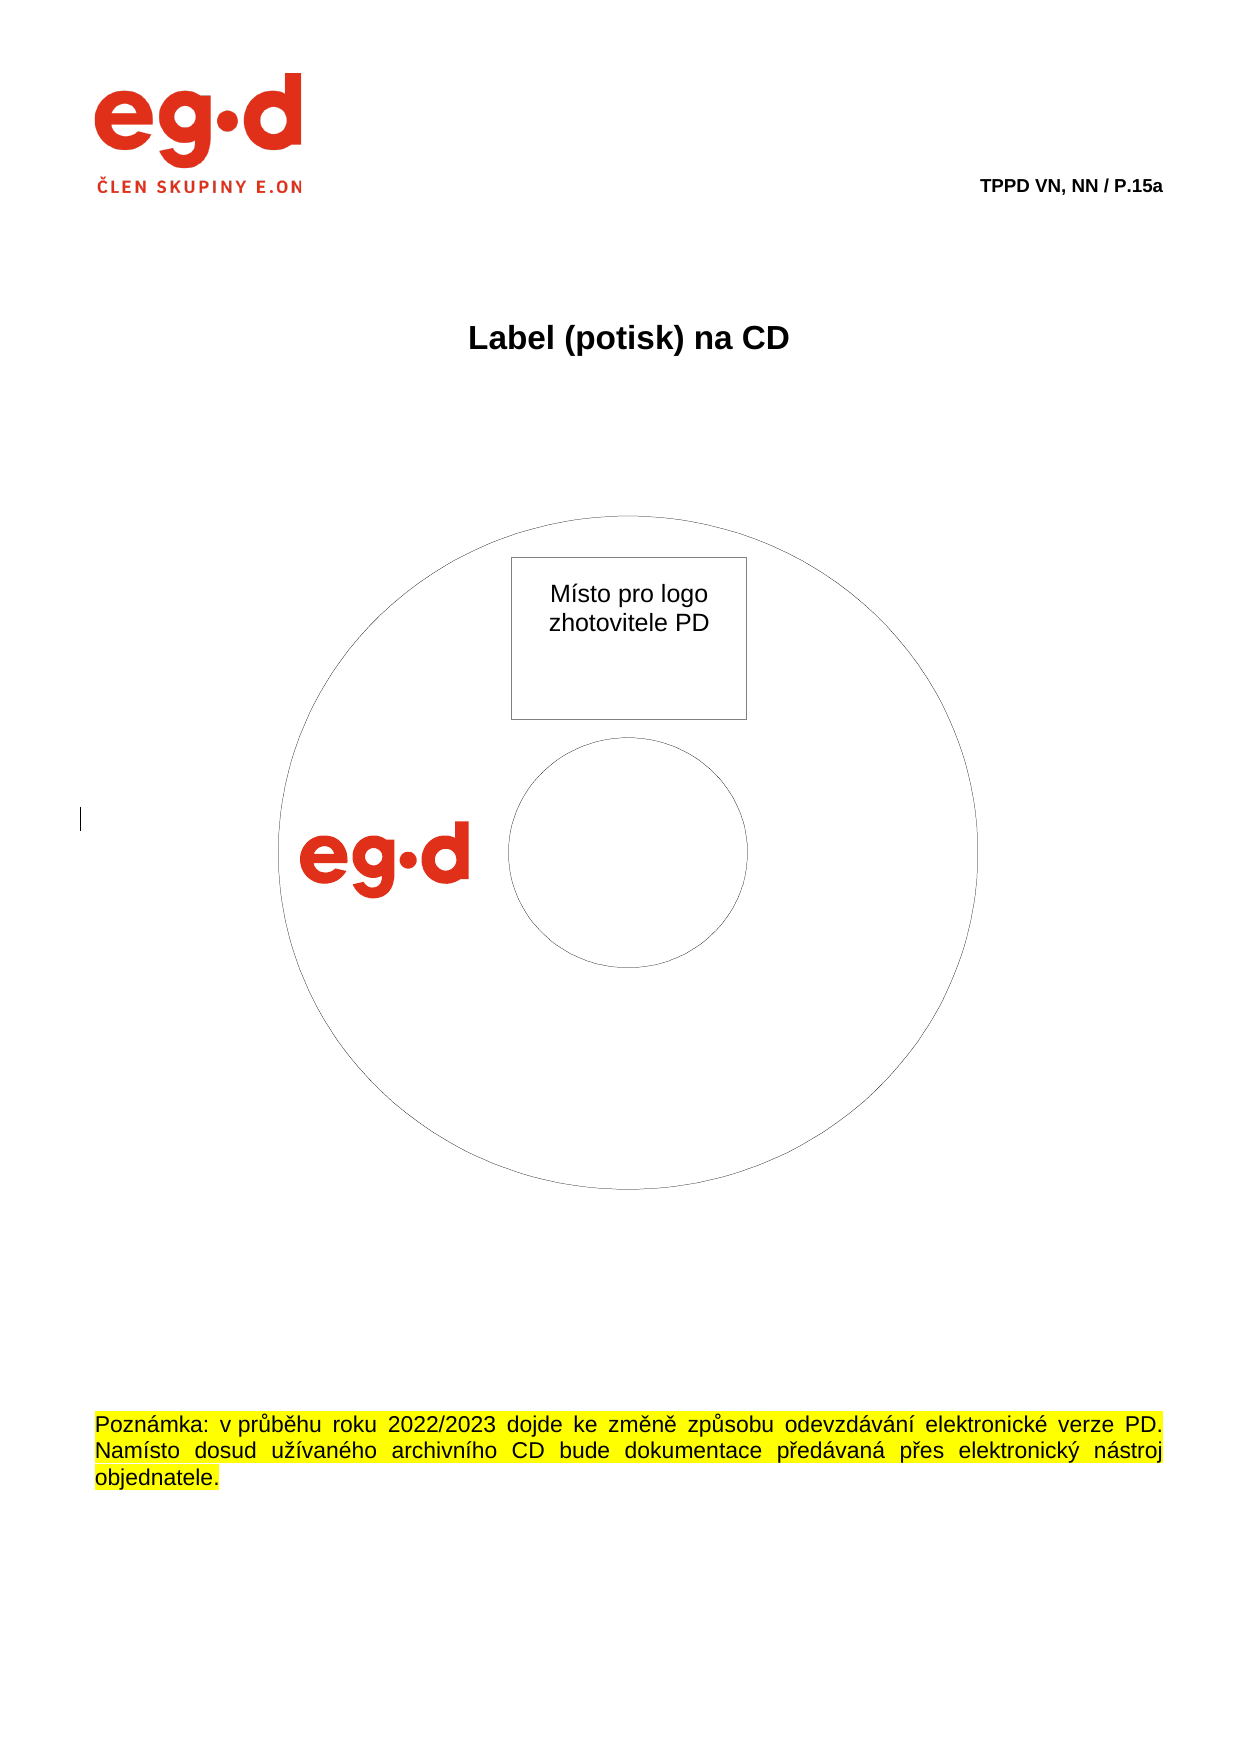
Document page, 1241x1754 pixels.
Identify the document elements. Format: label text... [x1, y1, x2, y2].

list Poznámka: v průběhu roku 2022/2023 dojde ke změně způsobu odevzdávání elektronické verze PD. Namísto dosud užívaného archivního CD bude dokumentace předávaná přes elektronický nástroj objednatele. [94, 1411, 1163, 1490]
text Label (potisk) na CD [94, 318, 1163, 357]
picture [94, 73, 302, 193]
